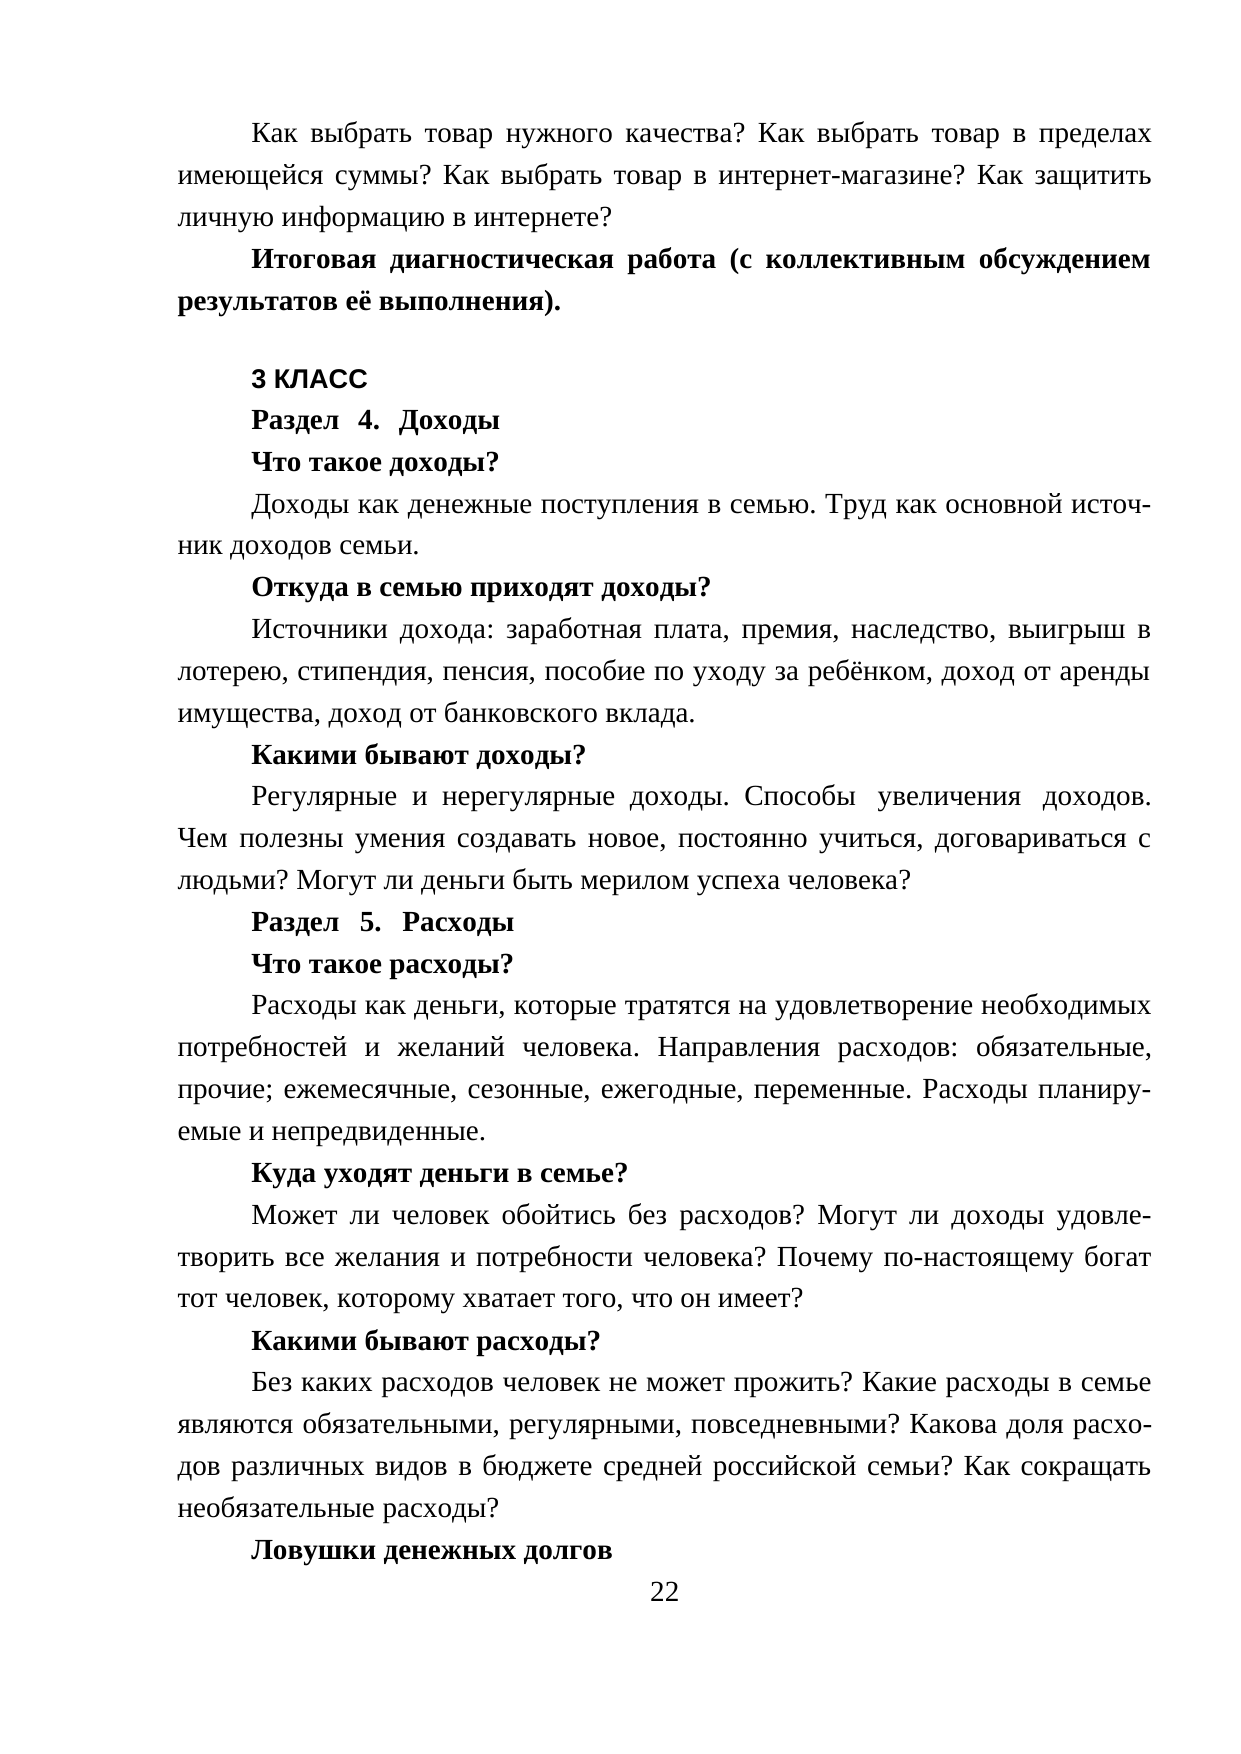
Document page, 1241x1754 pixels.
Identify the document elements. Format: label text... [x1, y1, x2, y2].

text Расходы как деньги, которые тратятся на удовлетворение необходимых потребностей и желаний человека. Направления расходов: обязательные, прочие; ежемесячные, сезонные, ежегодные, переменные. Расходы планиру- емые и непредвиденные. [177, 987, 1152, 1146]
text Может ли человек обойтись без расходов? Могут ли доходы удовле- творить все желания и потребности человека? Почему по-настоящему богат тот человек, которому хватает того, что он имеет? [177, 1197, 1152, 1314]
list КЛАСС [251, 363, 1176, 395]
subtitle Раздел 5. Расходы Что такое расходы? [251, 904, 514, 979]
text Регулярные и нерегулярные доходы. Способы увеличения доходов. Чем полезны умения создавать новое, постоянно учиться, договариваться с людьми? Могут ли деньги быть мерилом успеха человека? [177, 778, 1152, 896]
text Доходы как денежные поступления в семью. Труд как основной источ- ник доходов семьи. [177, 486, 1152, 561]
subtitle Какими бывают расходы? [251, 1323, 1176, 1356]
subtitle Ловушки денежных долгов [251, 1532, 1176, 1566]
subtitle Раздел 4. Доходы Что такое доходы? [251, 402, 500, 478]
subtitle Откуда в семью приходят доходы? [251, 569, 1176, 603]
text Как выбрать товар нужного качества? Как выбрать товар в пределах имеющейся суммы? Как выбрать товар в интернет-магазине? Как защитить личную информацию в интернете? [177, 115, 1152, 232]
text Без каких расходов человек не может прожить? Какие расходы в семье являются обязательными, регулярными, повседневными? Какова доля расхо- дов различных видов в бюджете средней российской семьи? Как сокращать необязательные расходы? [177, 1364, 1153, 1523]
subtitle Какими бывают доходы? [251, 737, 1176, 771]
subtitle Куда уходят деньги в семье? [251, 1155, 1176, 1189]
subtitle Итоговая диагностическая работа (с коллективным обсуждением результатов её выполнения). [177, 241, 1151, 316]
text Источники дохода: заработная плата, премия, наследство, выигрыш в лотерею, стипендия, пенсия, пособие по уходу за ребёнком, доход от аренды имущества, доход от банковского вклада. [177, 611, 1152, 728]
